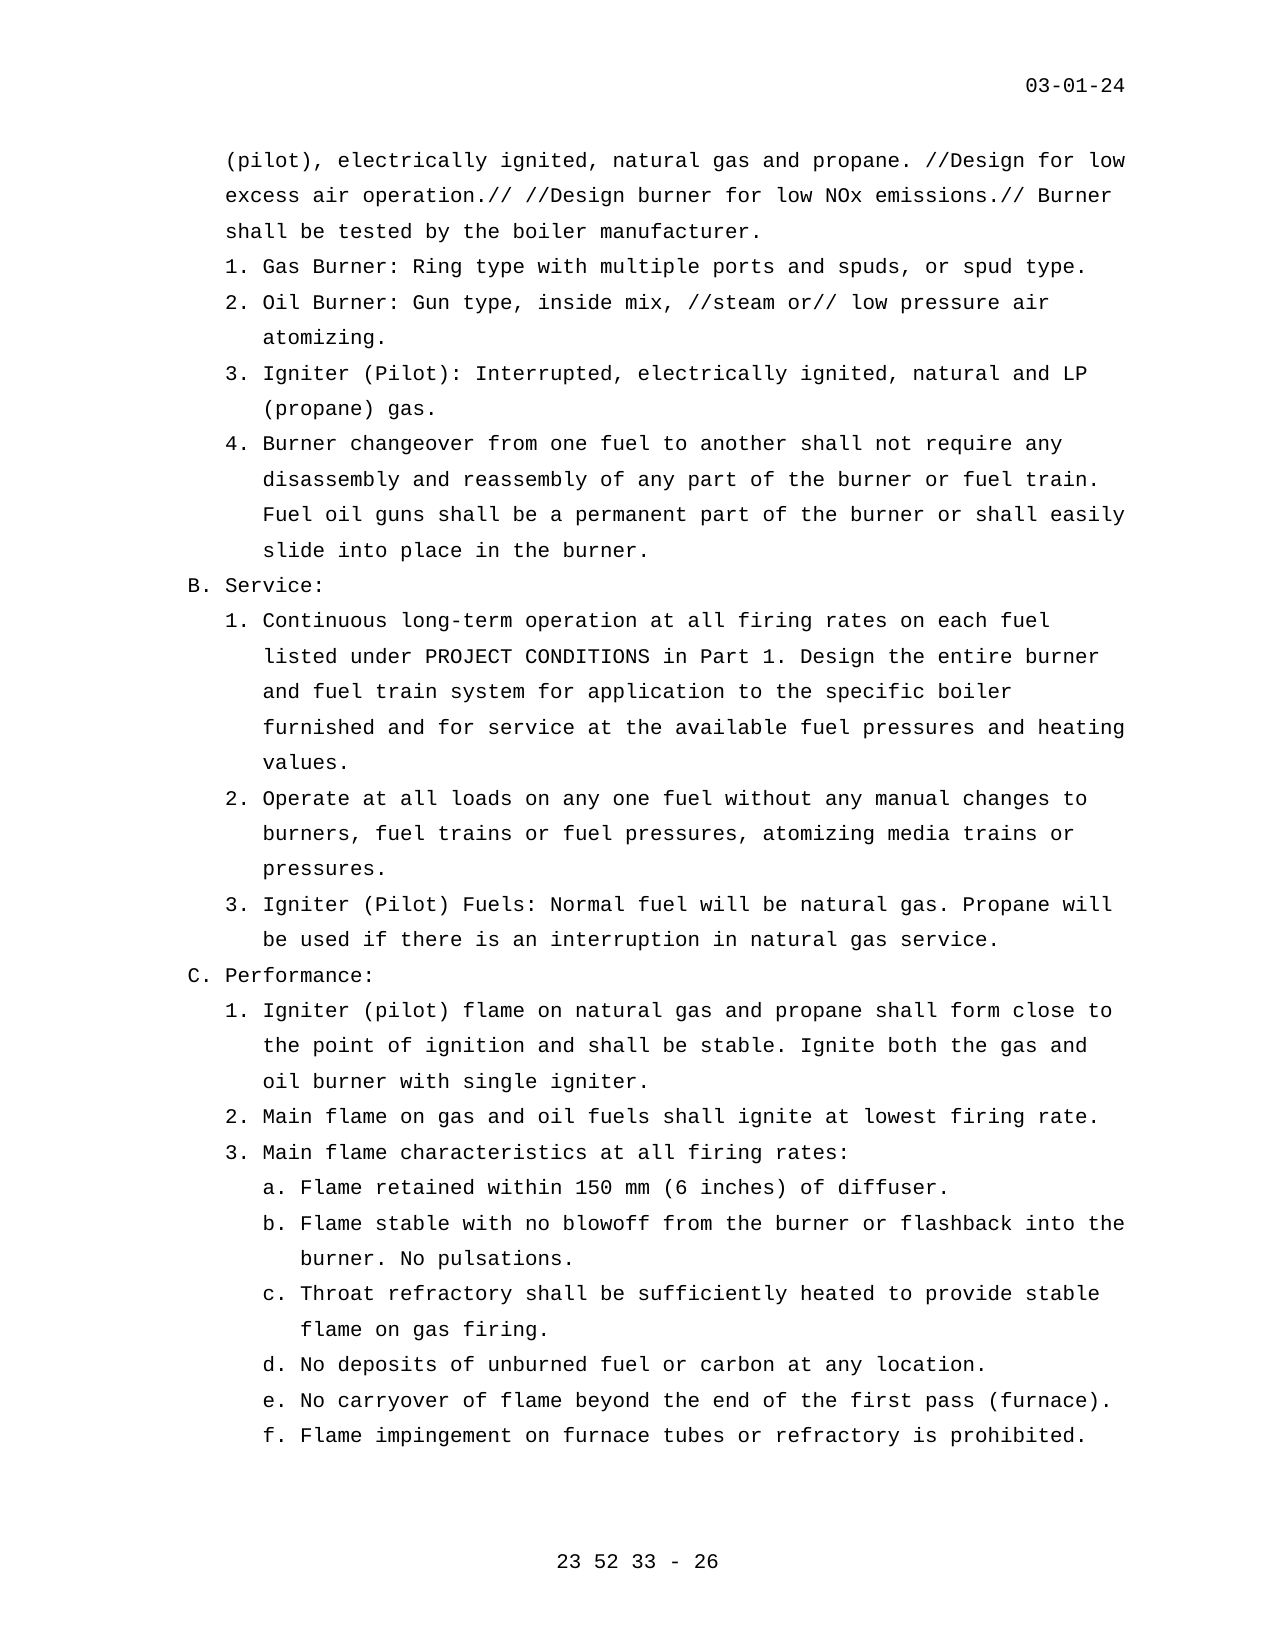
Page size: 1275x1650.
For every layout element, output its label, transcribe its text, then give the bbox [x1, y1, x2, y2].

text Gas Burner: Ring type with multiple ports and spuds, or spud type. [225, 256, 1125, 280]
text Throat refractory shall be sufficiently heated to provide stable flame on gas firing. [262, 1283, 1125, 1342]
text Flame retained within 150 mm (6 inches) of diffuser. [262, 1177, 1125, 1201]
text Igniter (Pilot): Interrupted, electrically ignited, natural and LP (propane) gas. [225, 362, 1125, 422]
text Main flame on gas and oil fuels shall ignite at lowest firing rate. [225, 1106, 1125, 1130]
text Igniter (Pilot) Fuels: Normal fuel will be natural gas. Propane will be used if there is an interruption in natural gas service. [225, 894, 1125, 953]
text Burner changeover from one fuel to another shall not require any disassembly and reassembly of any part of the burner or fuel train. Fuel oil guns shall be a permanent part of the burner or shall easily slide into place in the burner. [225, 433, 1125, 563]
text Oil Burner: Gun type, inside mix, //steam or// low pressure air atomizing. [225, 292, 1125, 351]
text No deposits of unburned fuel or carbon at any location. [262, 1354, 1125, 1378]
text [187, 150, 1125, 244]
text Service: [187, 575, 1125, 599]
text Performance: [187, 964, 1125, 988]
text Main flame characteristics at all firing rates: [225, 1142, 1125, 1165]
text Igniter (pilot) flame on natural gas and propane shall form close to the point of ignition and shall be stable. Ignite both the gas and oil burner with single igniter. [225, 1000, 1125, 1094]
text Operate at all loads on any one fuel without any manual changes to burners, fuel trains or fuel pressures, atomizing media trains or pressures. [225, 787, 1125, 882]
text Flame impingement on furnace tubes or refractory is prohibited. [262, 1425, 1125, 1449]
text Continuous long-term operation at all firing rates on each fuel listed under PROJECT CONDITIONS in Part 1. Design the entire burner and fuel train system for application to the specific boiler furnished and for service at the available fuel pressures and heating values. [225, 610, 1125, 776]
text Flame stable with no blowoff from the burner or flashback into the burner. No pulsations. [262, 1212, 1125, 1272]
text No carryover of flame beyond the end of the first pass (furnace). [262, 1389, 1125, 1413]
